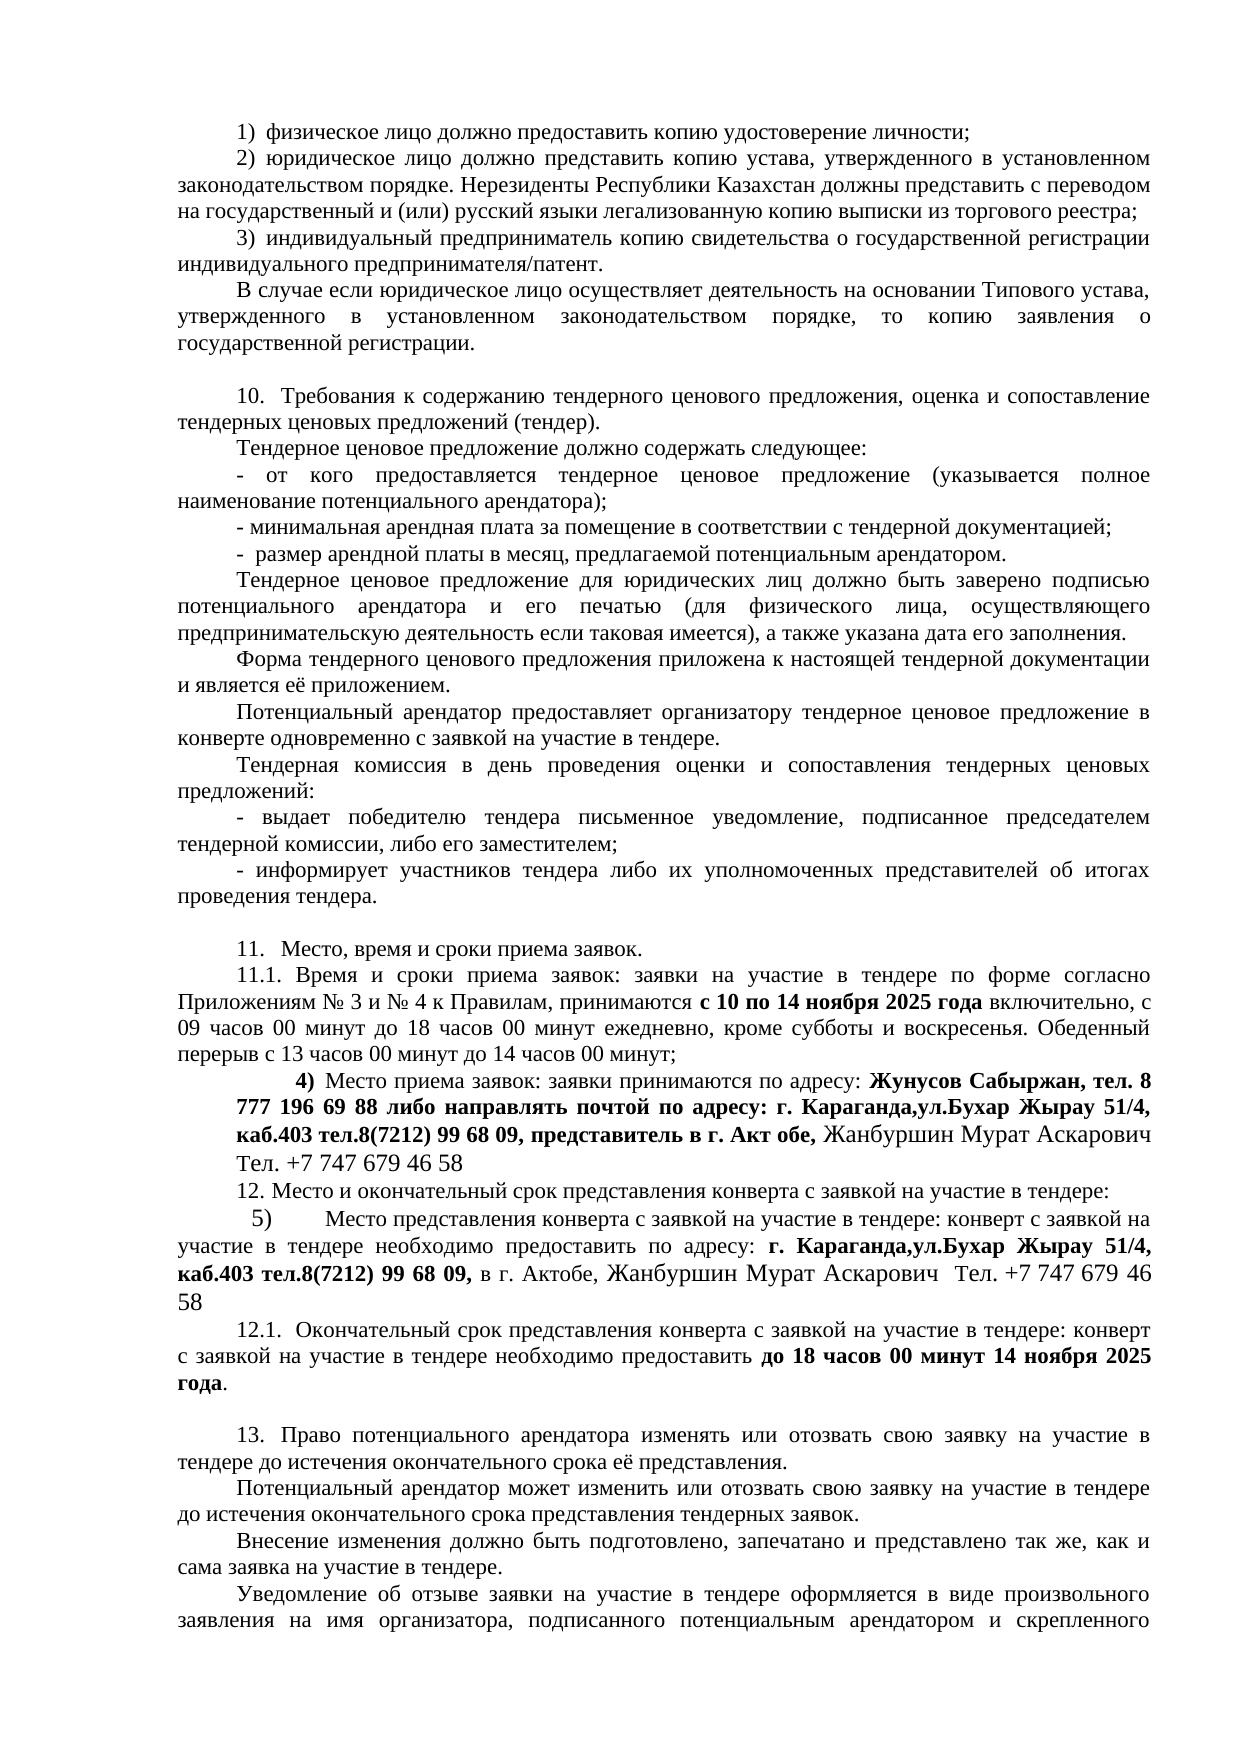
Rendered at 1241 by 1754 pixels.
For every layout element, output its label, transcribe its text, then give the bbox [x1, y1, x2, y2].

list юридическое лицо должно представить копию устава, утвержденного в установленном законодательством порядке. Нерезиденты Республики Казахстан должны представить с переводом на государственный и (или) русский языки легализованную копию выписки из торгового реестра; [177, 144, 1152, 223]
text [177, 1579, 1152, 1632]
list физическое лицо должно предоставить копию удостоверение личности; [177, 118, 1152, 144]
text В случае если юридическое лицо осуществляет деятельность на основании Типового устава, утвержденного в установленном законодательством порядке, то копию заявления о государственной регистрации. [177, 276, 1152, 355]
list Окончательный срок представления конверта с заявкой на участие в тендере: конверт с заявкой на участие в тендере необходимо предоставить до 18 часов 00 минут 14 ноября 2025 года. [177, 1316, 1152, 1395]
text - от кого предоставляется тендерное ценовое предложение (указывается полное наименование потенциального арендатора); [177, 461, 1152, 513]
list Место приема заявок: заявки принимаются по адресу: Жунусов Сабыржан, тел. 8 777 196 69 88 либо направлять почтой по адресу: г. Караганда,ул.Бухар Жырау 51/4, каб.403 тел.8(7212) 99 68 09, представитель в г. Акт обе, Жанбуршин Мурат Аскарович Тел. +7 747 679 46 58 [236, 1067, 1152, 1177]
text Форма тендерного ценового предложения приложена к настоящей тендерной документации и является её приложением. [177, 645, 1152, 698]
text 10. Требования к содержанию тендерного ценового предложения, оценка и сопоставление тендерных ценовых предложений (тендер). [177, 382, 1152, 434]
text - информирует участников тендера либо их уполномоченных представителей об итогах проведения тендера. [177, 856, 1152, 909]
text Тендерное ценовое предложение должно содержать следующее: [177, 434, 1152, 461]
text Тендерное ценовое предложение для юридических лиц должно быть заверено подписью потенциального арендатора и его печатью (для физического лица, осуществляющего предпринимательскую деятельность если таковая имеется), а также указана дата его заполнения. [177, 566, 1152, 645]
list Место, время и сроки приема заявок. [177, 935, 1152, 961]
list Место представления конверта с заявкой на участие в тендере: конверт с заявкой на участие в тендере необходимо предоставить по адресу: г. Караганда,ул.Бухар Жырау 51/4, каб.403 тел.8(7212) 99 68 09, в г. Актобе, Жанбуршин Мурат Аскарович Тел. +7 747 679 46 58 [177, 1203, 1152, 1316]
list Место и окончательный срок представления конверта с заявкой на участие в тендере: [177, 1177, 1152, 1203]
text - размер арендной платы в месяц, предлагаемой потенциальным арендатором. [177, 540, 1152, 566]
text Потенциальный арендатор предоставляет организатору тендерное ценовое предложение в конверте одновременно с заявкой на участие в тендере. [177, 698, 1152, 751]
list Право потенциального арендатора изменять или отозвать свою заявку на участие в тендере до истечения окончательного срока её представления. [177, 1421, 1152, 1474]
text Внесение изменения должно быть подготовлено, запечатано и представлено так же, как и сама заявка на участие в тендере. [177, 1527, 1152, 1579]
text - выдает победителю тендера письменное уведомление, подписанное председателем тендерной комиссии, либо его заместителем; [177, 803, 1152, 856]
text Потенциальный арендатор может изменить или отозвать свою заявку на участие в тендере до истечения окончательного срока представления тендерных заявок. [177, 1474, 1152, 1527]
list индивидуальный предприниматель копию свидетельства о государственной регистрации индивидуального предпринимателя/патент. [177, 223, 1152, 276]
text - минимальная арендная плата за помещение в соответствии с тендерной документацией; [177, 513, 1152, 540]
text Тендерная комиссия в день проведения оценки и сопоставления тендерных ценовых предложений: [177, 751, 1152, 803]
list Время и сроки приема заявок: заявки на участие в тендере по форме согласно Приложениям № 3 и № 4 к Правилам, принимаются с 10 по 14 ноября 2025 года включительно, с 09 часов 00 минут до 18 часов 00 минут ежедневно, кроме субботы и воскресенья. Обеденный перерыв с 13 часов 00 минут до 14 часов 00 минут; [177, 961, 1152, 1067]
